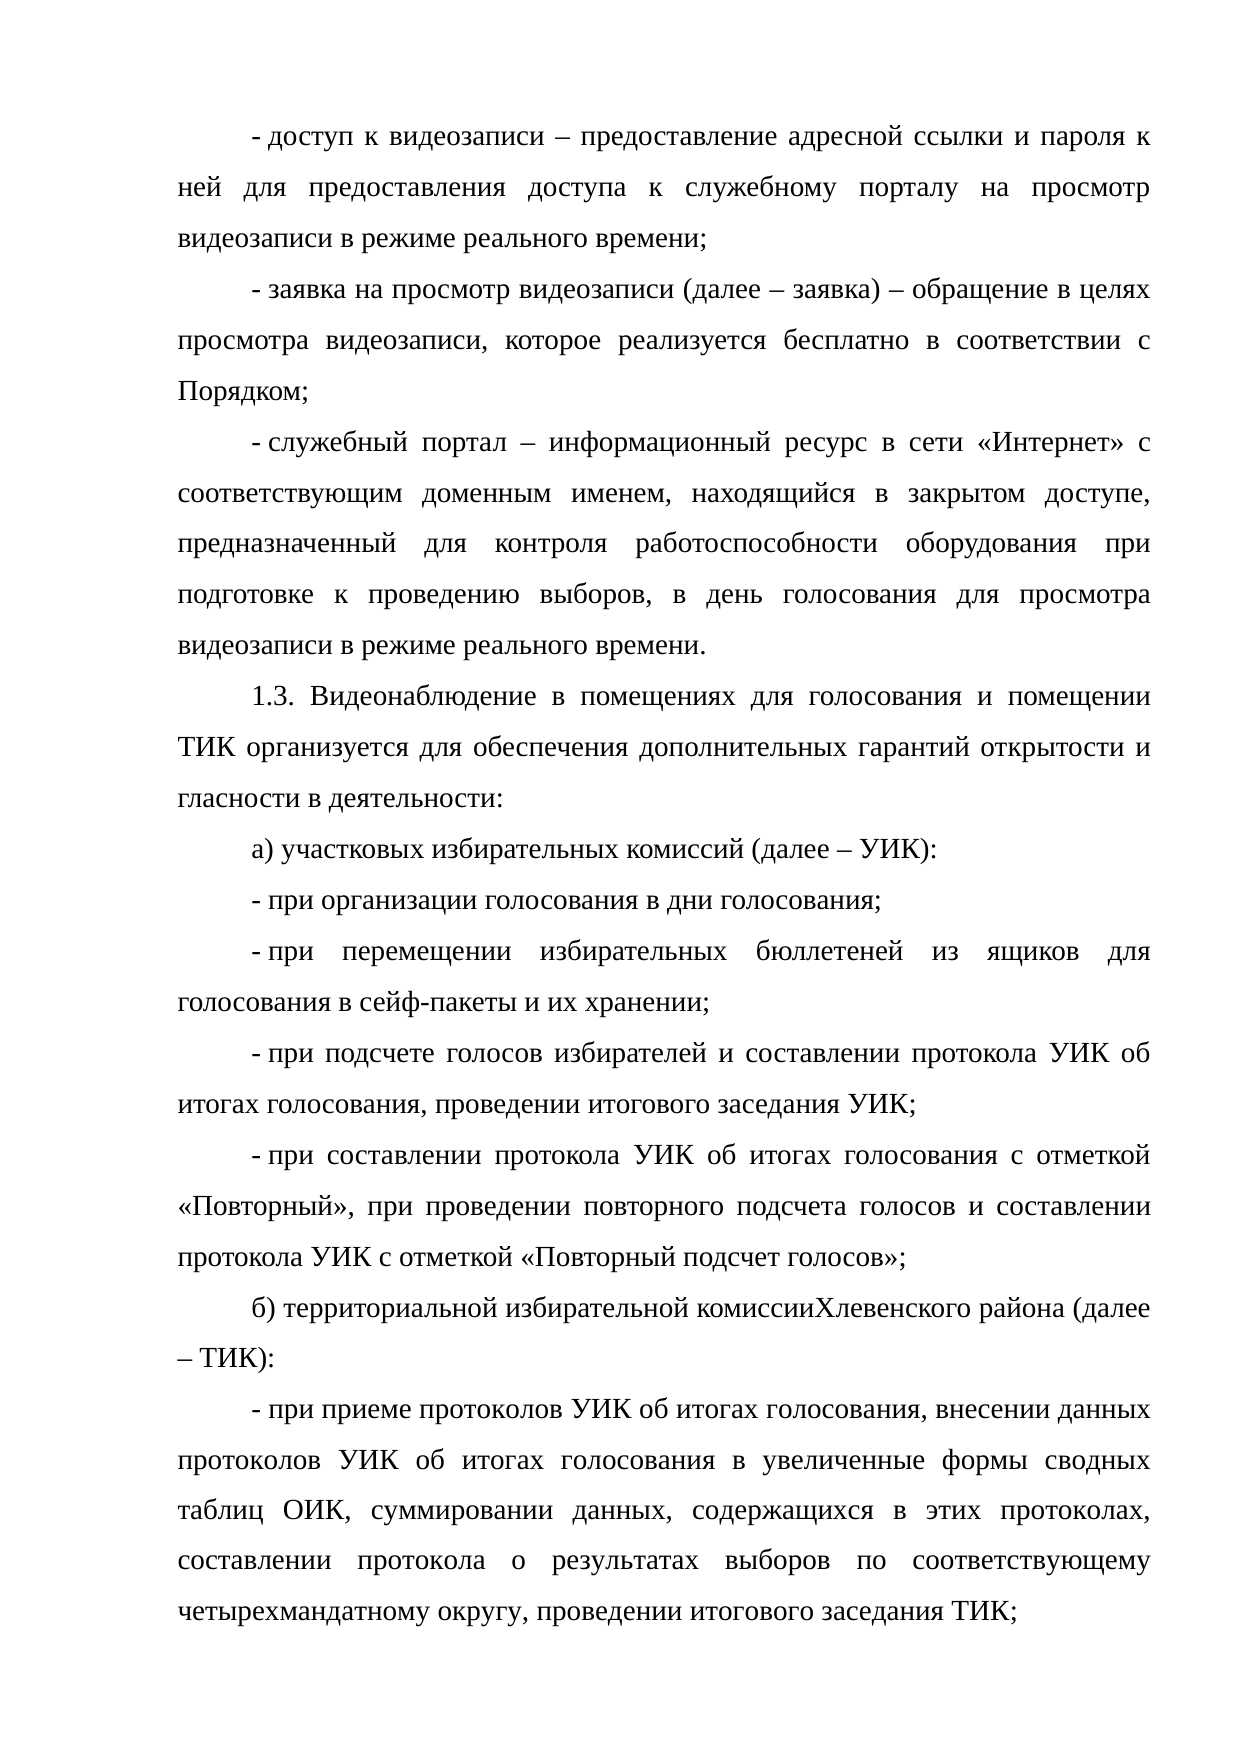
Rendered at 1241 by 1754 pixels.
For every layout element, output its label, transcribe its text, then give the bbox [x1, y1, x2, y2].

text - при перемещении избирательных бюллетеней из ящиков для голосования в сейф-пакеты и их хранении; [177, 933, 1152, 1018]
text 1.3. Видеонаблюдение в помещениях для голосования и помещении ТИК организуется для обеспечения дополнительных гарантий открытости и гласности в деятельности: [177, 678, 1152, 814]
text - при составлении протокола УИК об итогах голосования с отметкой «Повторный», при проведении повторного подсчета голосов и составлении протокола УИК с отметкой «Повторный подсчет голосов»; [177, 1137, 1152, 1272]
text - доступ к видеозаписи – предоставление адресной ссылки и пароля к ней для предоставления доступа к служебному порталу на просмотр видеозаписи в режиме реального времени; [177, 118, 1152, 253]
text - при подсчете голосов избирателей и составлении протокола УИК об итогах голосования, проведении итогового заседания УИК; [177, 1035, 1152, 1119]
text - заявка на просмотр видеозаписи (далее – заявка) – обращение в целях просмотра видеозаписи, которое реализуется бесплатно в соответствии с Порядком; [177, 271, 1152, 406]
text а) участковых избирательных комиссий (далее – УИК): [177, 831, 1152, 865]
text б) территориальной избирательной комиссииХлевенского района (далее – ТИК): [177, 1290, 1152, 1374]
text - служебный портал – информационный ресурс в сети «Интернет» с соответствующим доменным именем, находящийся в закрытом доступе, предназначенный для контроля работоспособности оборудования при подготовке к проведению выборов, в день голосования для просмотра видеозаписи в режиме реального времени. [177, 424, 1152, 661]
text - при приеме протоколов УИК об итогах голосования, внесении данных протоколов УИК об итогах голосования в увеличенные формы сводных таблиц ОИК, суммировании данных, содержащихся в этих протоколах, составлении протокола о результатах выборов по соответствующему четырехмандатному округу, проведении итогового заседания ТИК; [177, 1392, 1152, 1626]
text - при организации голосования в дни голосования; [177, 882, 1152, 916]
